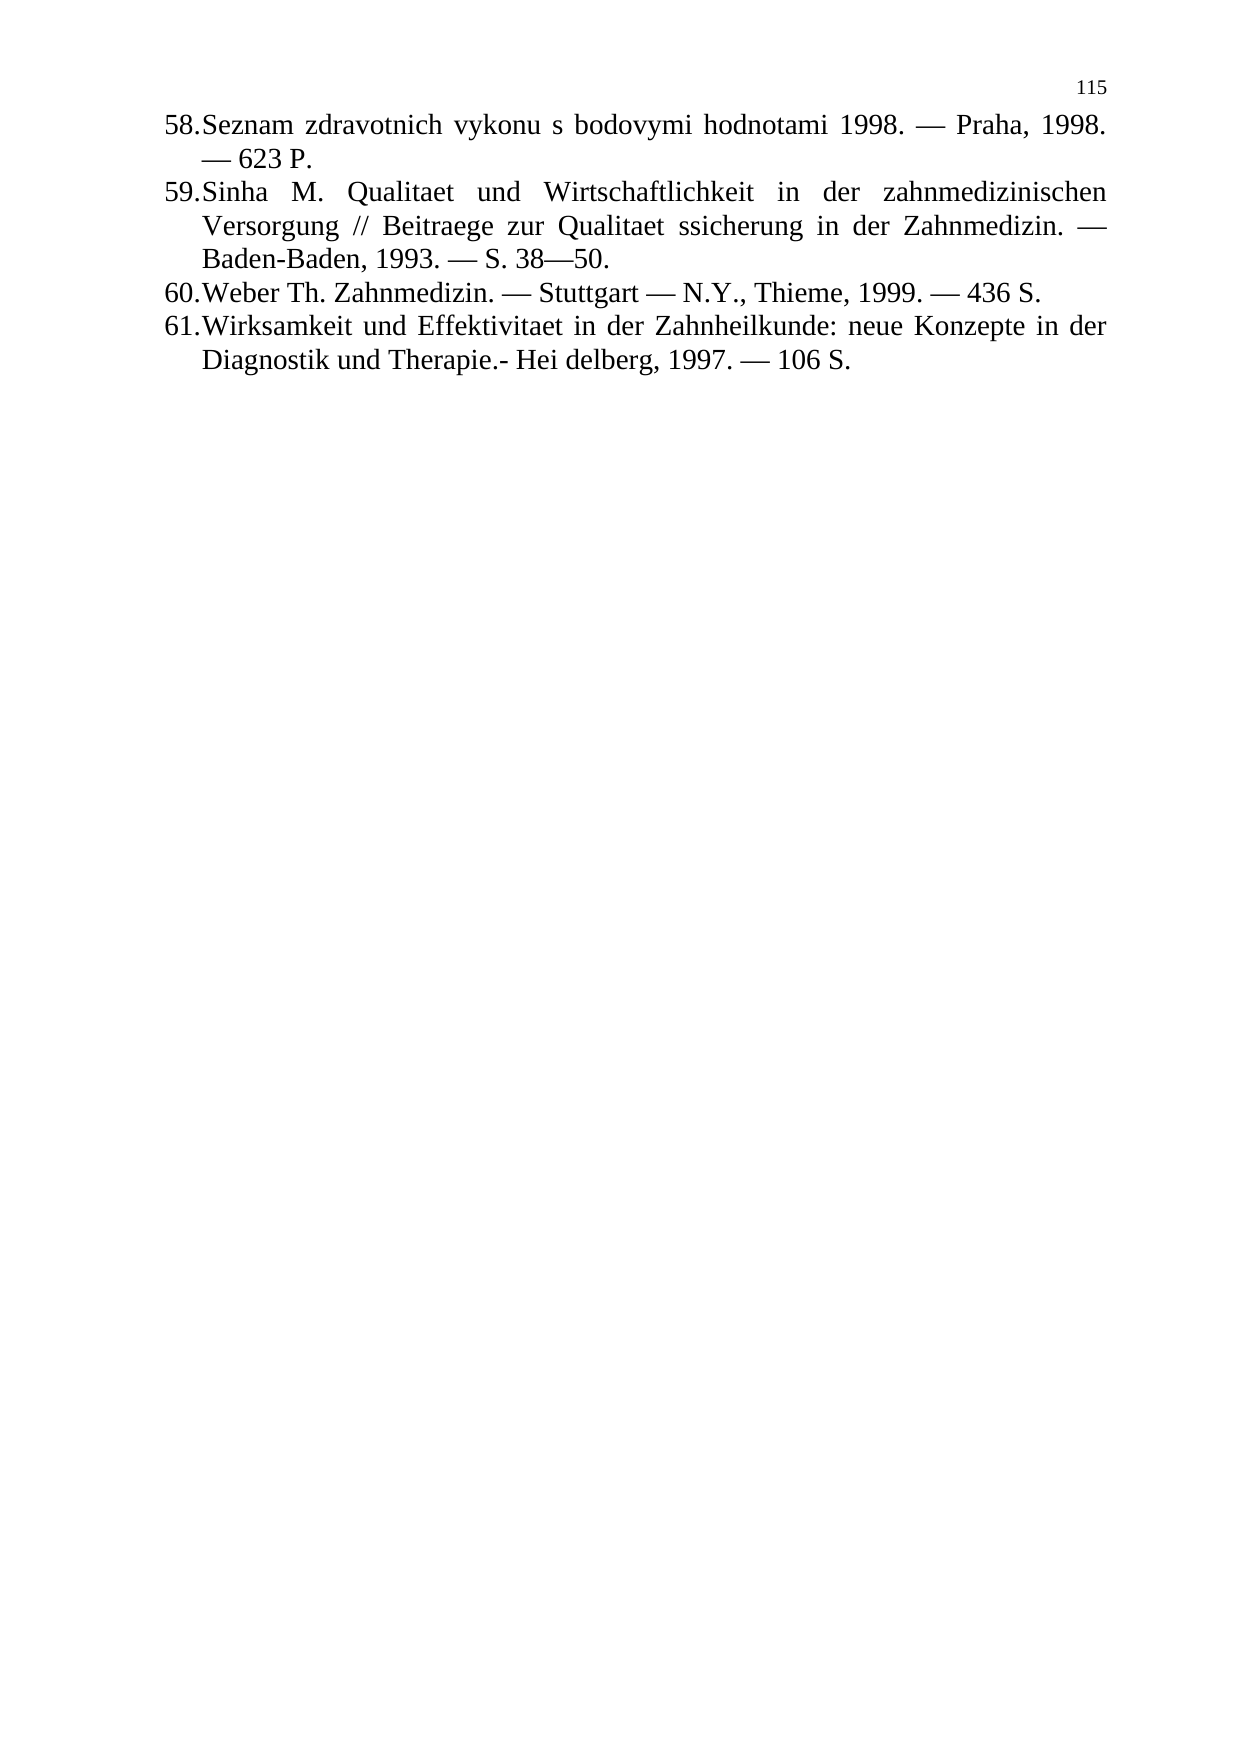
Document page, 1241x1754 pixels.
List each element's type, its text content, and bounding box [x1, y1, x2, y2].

list Sinha M. Qualitaet und Wirtschaftlichkeit in der zahnmedizinischen Versorgung // Beitraege zur Qualitaet ssicherung in der Zahnmedizin. — Baden-Baden, 1993. — S. 38—50. [164, 174, 1107, 275]
list Wirksamkeit und Effektivitaet in der Zahnheilkunde: neue Konzepte in der Diagnostik und Therapie.- Hei delberg, 1997. — 106 S. [164, 308, 1107, 376]
list Weber Th. Zahnmedizin. — Stuttgart — N.Y., Thieme, 1999. — 436 S. [164, 275, 1107, 308]
list Seznam zdravotnich vykonu s bodovymi hodnotami 1998. — Praha, 1998. — 623 P. [164, 107, 1107, 174]
